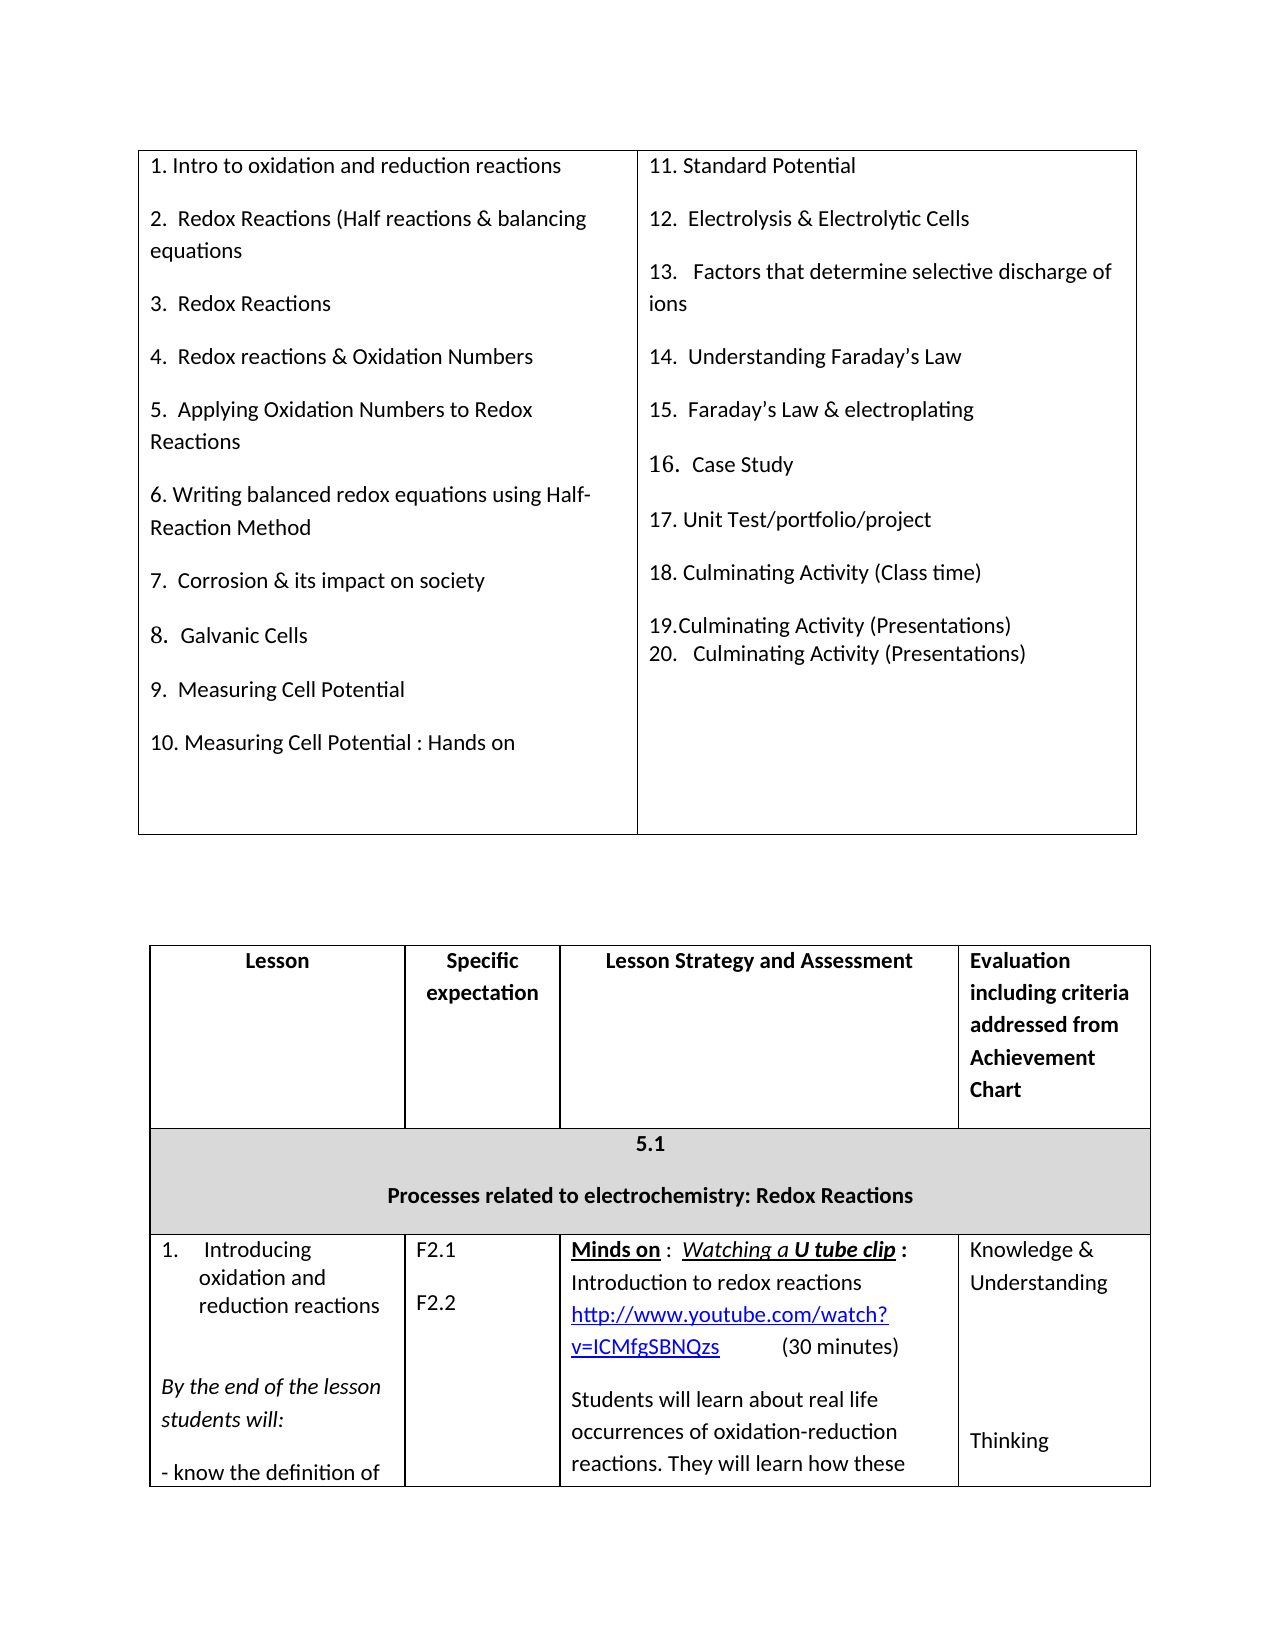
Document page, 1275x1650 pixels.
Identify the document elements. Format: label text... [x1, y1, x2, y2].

table_header Lesson [151, 946, 404, 1128]
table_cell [561, 1235, 958, 1486]
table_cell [151, 1235, 404, 1486]
table_header 1. Intro to oxidation and reduction reactions 2. Redox Reactions (Half reactions & balancing equations 3. Redox Reactions 4. Redox reactions & Oxidation Numbers 5. Applying Oxidation Numbers to Redox Reactions 6. Writing balanced redox equations using Half- Reaction Method 7. Corrosion & its impact on society 8. Galvanic Cells 9. Measuring Cell Potential 10. Measuring Cell Potential : Hands on [139, 151, 637, 834]
table_header Lesson Strategy and Assessment [561, 946, 958, 1128]
table_header 11. Standard Potential 12. Electrolysis & Electrolytic Cells 13. Factors that determine selective discharge of ions 14. Understanding Faraday’s Law 15. Faraday’s Law & electroplating 16. Case Study 17. Unit Test/portfolio/project 18. Culminating Activity (Class time) Culminating Activity (Presentations) Culminating Activity (Presentations) [638, 151, 1136, 834]
table_cell 5.1 Processes related to electrochemistry: Redox Reactions [151, 1129, 1150, 1234]
table_cell F2.1 F2.2 [406, 1235, 559, 1486]
table_header Evaluation including criteria addressed from Achievement Chart [959, 946, 1150, 1128]
table_header Specific expectation [406, 946, 559, 1128]
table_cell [959, 1235, 1150, 1486]
